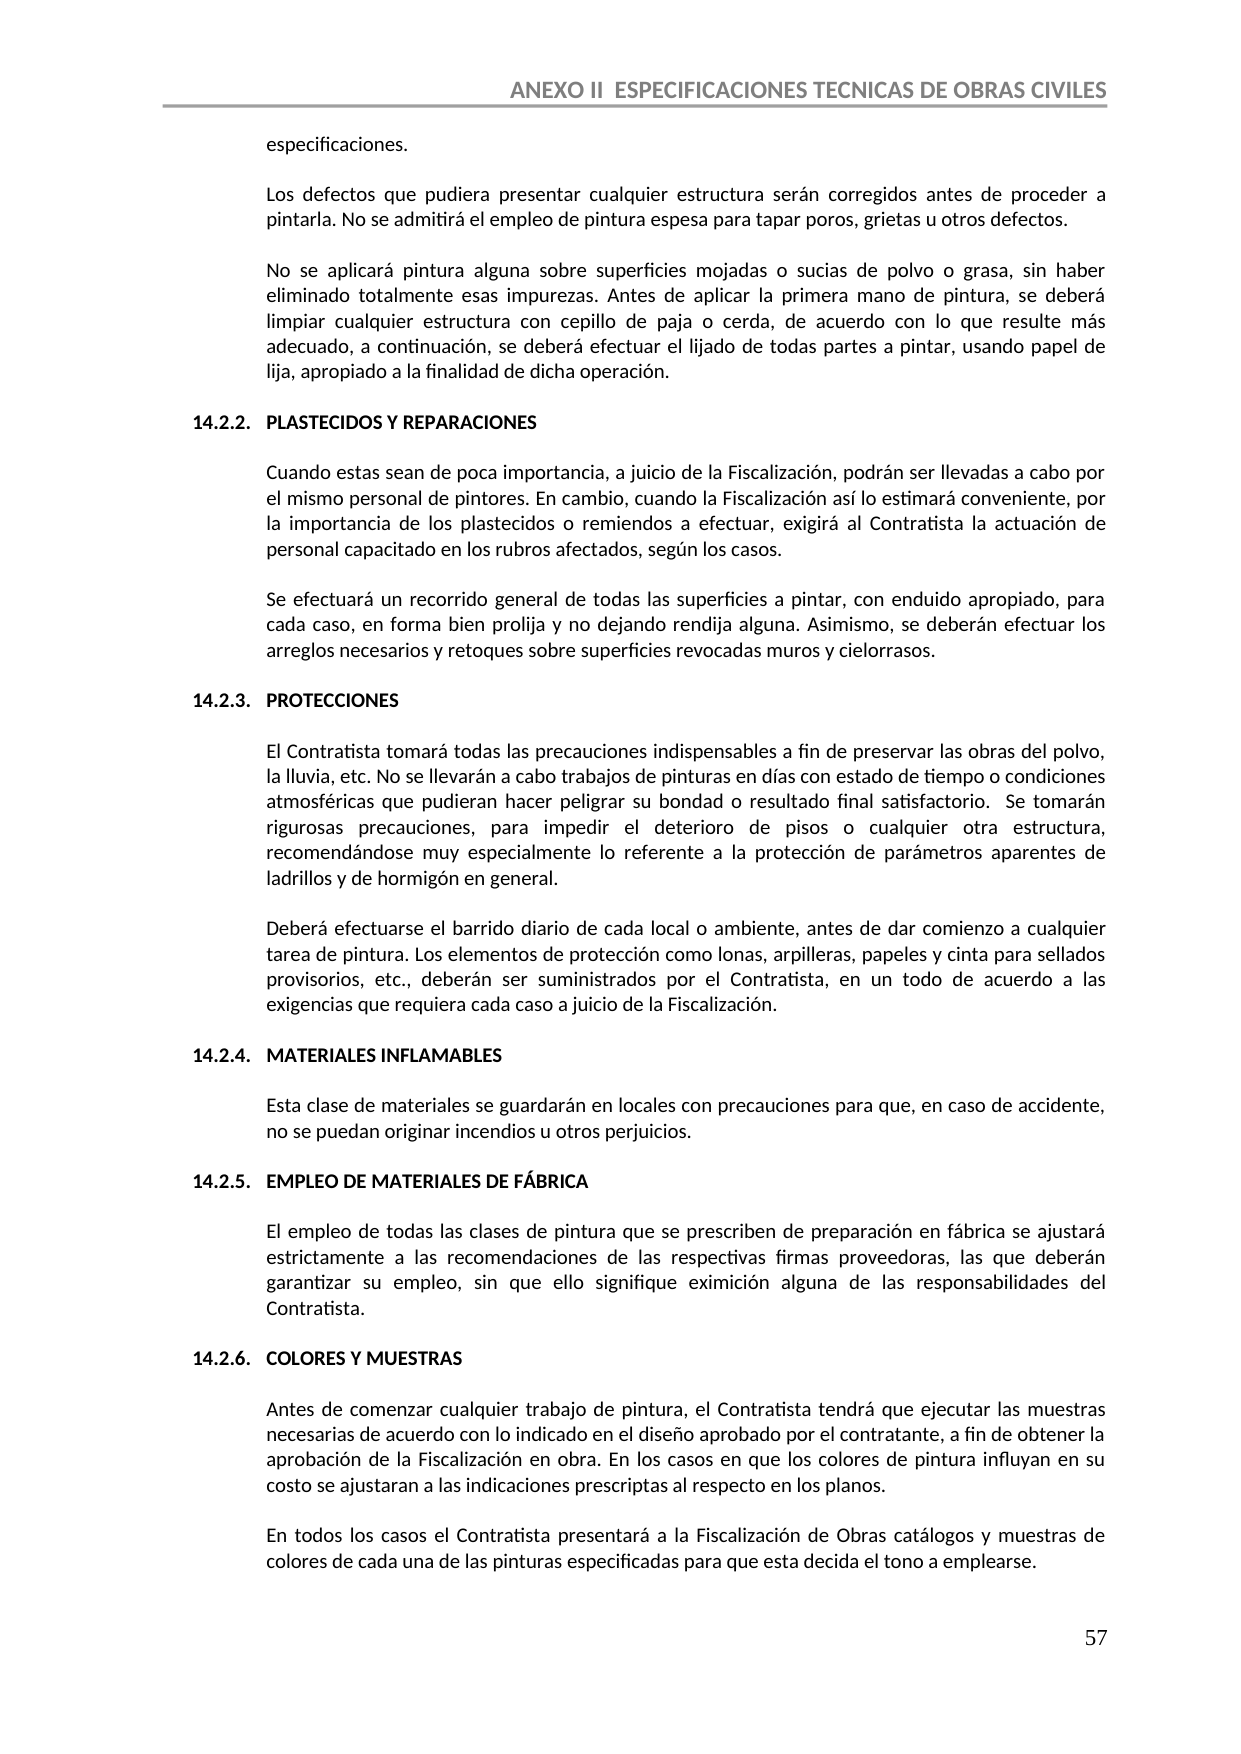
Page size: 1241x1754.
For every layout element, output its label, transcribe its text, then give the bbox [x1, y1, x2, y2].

text No se aplicará pintura alguna sobre superficies mojadas o sucias de polvo o grasa, sin haber eliminado totalmente esas impurezas. Antes de aplicar la primera mano de pintura, se deberá limpiar cualquier estructura con cepillo de paja o cerda, de acuerdo con lo que resulte más adecuado, a continuación, se deberá efectuar el lijado de todas partes a pintar, usando papel de lija, apropiado a la finalidad de dicha operación. [266, 257, 1107, 384]
text Deberá efectuarse el barrido diario de cada local o ambiente, antes de dar comienzo a cualquier tarea de pintura. Los elementos de protección como lonas, arpilleras, papeles y cinta para sellados provisorios, etc., deberán ser suministrados por el Contratista, en un todo de acuerdo a las exigencias que requiera cada caso a juicio de la Fiscalización. [266, 915, 1107, 1017]
text Antes de comenzar cualquier trabajo de pintura, el Contratista tendrá que ejecutar las muestras necesarias de acuerdo con lo indicado en el diseño aprobado por el contratante, a fin de obtener la aprobación de la Fiscalización en obra. En los casos en que los colores de pintura influyan en su costo se ajustaran a las indicaciones prescriptas al respecto en los planos. [266, 1396, 1107, 1497]
text El Contratista tomará todas las precauciones indispensables a fin de preservar las obras del polvo, la lluvia, etc. No se llevarán a cabo trabajos de pinturas en días con estado de tiempo o condiciones atmosféricas que pudieran hacer peligrar su bondad o resultado final satisfactorio. Se tomarán rigurosas precauciones, para impedir el deterioro de pisos o cualquier otra estructura, recomendándose muy especialmente lo referente a la protección de parámetros aparentes de ladrillos y de hormigón en general. [266, 738, 1107, 890]
list EMPLEO DE MATERIALES DE FÁBRICA [192, 1168, 1107, 1194]
text Se efectuará un recorrido general de todas las superficies a pintar, con enduido apropiado, para cada caso, en forma bien prolija y no dejando rendija alguna. Asimismo, se deberán efectuar los arreglos necesarios y retoques sobre superficies revocadas muros y cielorrasos. [266, 586, 1107, 662]
text El empleo de todas las clases de pintura que se prescriben de preparación en fábrica se ajustará estrictamente a las recomendaciones de las respectivas firmas proveedoras, las que deberán garantizar su empleo, sin que ello signifique eximición alguna de las responsabilidades del Contratista. [266, 1219, 1107, 1320]
text En todos los casos el Contratista presentará a la Fiscalización de Obras catálogos y muestras de colores de cada una de las pinturas especificadas para que esta decida el tono a emplearse. [266, 1522, 1107, 1573]
text Cuando estas sean de poca importancia, a juicio de la Fiscalización, podrán ser llevadas a cabo por el mismo personal de pintores. En cambio, cuando la Fiscalización así lo estimará conveniente, por la importancia de los plastecidos o remiendos a efectuar, exigirá al Contratista la actuación de personal capacitado en los rubros afectados, según los casos. [266, 459, 1107, 561]
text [266, 131, 1107, 156]
text Los defectos que pudiera presentar cualquier estructura serán corregidos antes de proceder a pintarla. No se admitirá el empleo de pintura espesa para tapar poros, grietas u otros defectos. [266, 181, 1107, 232]
list COLORES Y MUESTRAS [192, 1345, 1107, 1371]
list PROTECCIONES [192, 687, 1107, 713]
list MATERIALES INFLAMABLES [192, 1042, 1107, 1067]
list PLASTECIDOS Y REPARACIONES [192, 409, 1107, 434]
text Esta clase de materiales se guardarán en locales con precauciones para que, en caso de accidente, no se puedan originar incendios u otros perjuicios. [266, 1092, 1107, 1143]
